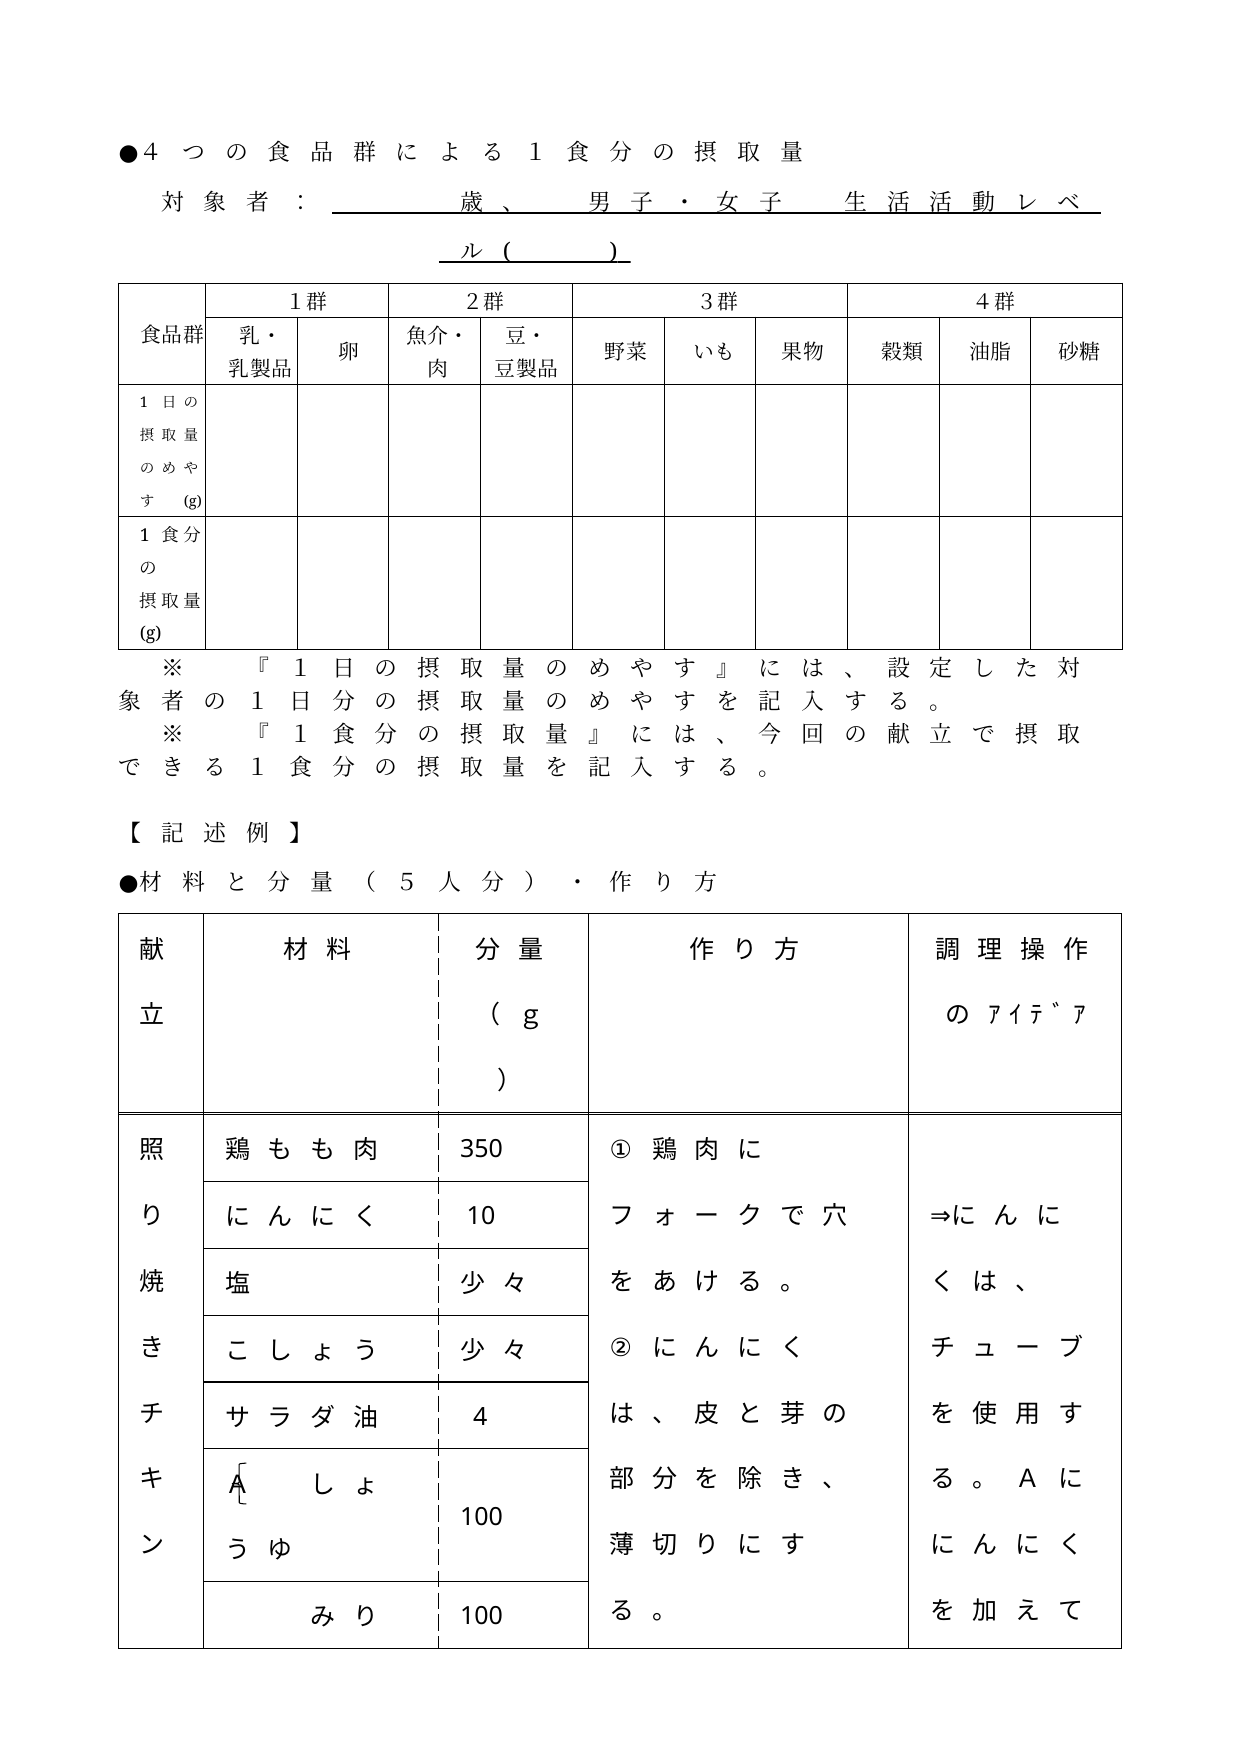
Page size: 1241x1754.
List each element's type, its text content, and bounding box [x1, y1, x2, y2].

table_cell [848, 517, 939, 649]
table_header 分量（ｇ） [439, 914, 588, 1112]
table_cell [940, 517, 1030, 649]
table_cell 鶏もも肉 [204, 1115, 438, 1181]
table_cell [206, 517, 297, 649]
table_cell 100 [439, 1449, 588, 1581]
text ※ 『１食分の摂取量』には、今回の献立で摂取できる１食分の摂取量を記入する。 [118, 716, 1123, 782]
table_cell [848, 385, 939, 516]
table_header 調理操作のｱｲﾃﾞｱ [909, 914, 1121, 1112]
text ●材料と分量（５人分）・作り方 [118, 847, 1122, 913]
table_cell [389, 385, 480, 516]
table_cell [756, 517, 847, 649]
table_header 作り方 [589, 914, 908, 1112]
table_cell 豆・ 豆製品 [481, 318, 572, 383]
table_cell [756, 385, 847, 516]
table_cell [389, 517, 480, 649]
table_cell 10 [439, 1182, 588, 1248]
table_cell ⇒にんにくは、チューブを使用する。Ａににんにくを加えて混ぜる。 ⇒耐熱容器に鶏肉を並べる。Ａを半分かける。電子レンジで３分加熱し、一度取り出して、鶏肉を裏返し、残りのＡを加えて３分加熱する。 [909, 1115, 1121, 1648]
table_cell 照り焼きチキン [119, 1115, 203, 1648]
table_cell ①鶏肉にフォークで穴をあける。 ②にんにくは、皮と芽の部分を除き、薄切りにする。 ③①に塩、こしょうをふり、下味をつける。 ④フライパンを熱し、サラダ油をひき、にんにくを炒める。 ⑤にんにくの香りがでてきたら、鶏肉を皮目から焼く。３分程度加熱したら、裏返して加熱する。 ⑥焼き色がついたら、Ａを加えて照り焼きにする。 [589, 1115, 908, 1648]
table_cell 塩 [204, 1249, 438, 1314]
table_cell [940, 385, 1030, 516]
table_cell [573, 517, 664, 649]
text 【記述例】 [118, 814, 1122, 847]
table_cell 少々 [439, 1316, 588, 1381]
table_cell [206, 385, 297, 516]
text ●４つの食品群による１食分の摂取量 [118, 118, 1122, 184]
table_cell 1日の摂取量のめやす(g) [119, 385, 205, 516]
table_cell 1食分の 摂取量(g) [119, 517, 205, 649]
table_cell サラダ油 [204, 1383, 438, 1448]
table_cell 4 [439, 1383, 588, 1448]
table_cell 350 [439, 1115, 588, 1181]
table_cell 穀類 [848, 318, 939, 383]
table_cell 砂糖 [1031, 318, 1122, 383]
table_cell 100 [439, 1582, 588, 1648]
table_header １群 [206, 284, 388, 317]
text 対象者： 歳、 男子・女子 生活活動レベル( ) [118, 184, 1122, 283]
table_cell [573, 385, 664, 516]
table_header 献立 [119, 914, 203, 1112]
table_header ２群 [389, 284, 572, 317]
table_cell こしょう [204, 1316, 438, 1381]
table_header ３群 [573, 284, 847, 317]
table_cell [298, 385, 388, 516]
table_cell [481, 517, 572, 649]
text ※ 『１日の摂取量のめやす』には、設定した対象者の１日分の摂取量のめやすを記入する。 [118, 650, 1123, 716]
table_cell 卵 [298, 318, 388, 383]
table_header 食品群 [119, 284, 205, 383]
table_cell [665, 517, 755, 649]
table_cell いも [665, 318, 755, 383]
table_cell [298, 517, 388, 649]
table_cell 乳・ 乳製品 [206, 318, 297, 383]
table_cell 魚介・ 肉 [389, 318, 480, 383]
table_cell [1031, 517, 1122, 649]
table_cell 果物 [756, 318, 847, 383]
table_cell 少々 [439, 1249, 588, 1314]
table_cell [665, 385, 755, 516]
table_cell にんにく [204, 1182, 438, 1248]
table_cell みりん [204, 1582, 438, 1648]
table_cell [1031, 385, 1122, 516]
table_cell [481, 385, 572, 516]
table_cell Ａ しょうゆ [204, 1449, 438, 1581]
table_cell 野菜 [573, 318, 664, 383]
table_cell 油脂 [940, 318, 1030, 383]
table_header ４群 [848, 284, 1122, 317]
table_header 材料 [204, 914, 438, 1112]
